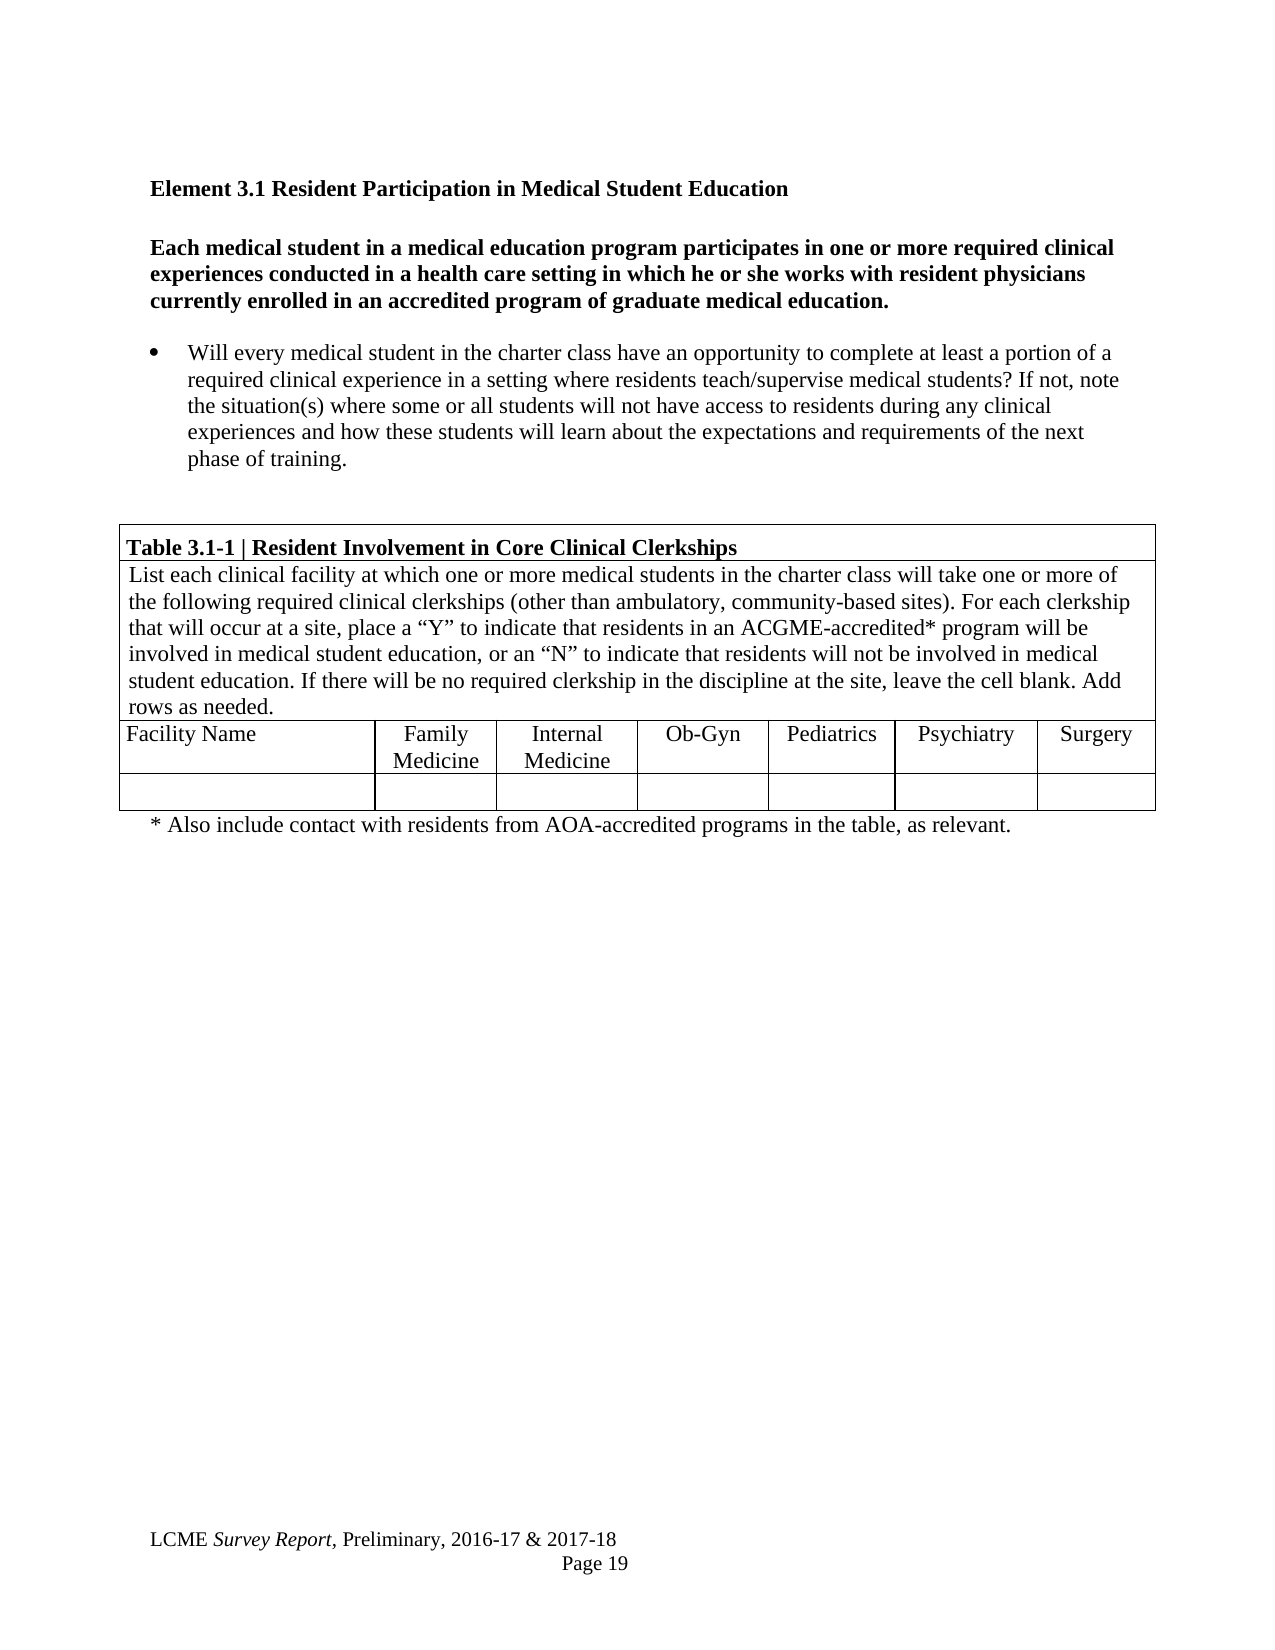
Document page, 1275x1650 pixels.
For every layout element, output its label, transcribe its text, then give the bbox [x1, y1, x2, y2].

table_cell [376, 774, 496, 810]
text Each medical student in a medical education program participates in one or more required clinical experiences conducted in a health care setting in which he or she works with resident physicians currently enrolled in an accredited program of graduate medical education. [150, 234, 1125, 313]
subtitle Element 3.1 Resident Participation in Medical Student Education [150, 175, 1125, 201]
table_cell [769, 774, 894, 810]
table_cell Ob-Gyn [638, 721, 768, 773]
table_cell Pediatrics [769, 721, 894, 773]
table_cell Internal Medicine [497, 721, 637, 773]
table_cell [497, 774, 637, 810]
table_cell [638, 774, 768, 810]
table_cell [120, 774, 374, 810]
table_cell [1038, 774, 1155, 810]
table_cell Facility Name [120, 721, 374, 773]
table_cell Family Medicine [376, 721, 496, 773]
table_cell List each clinical facility at which one or more medical students in the charter class will take one or more of the following required clinical clerkships (other than ambulatory, community-based sites). For each clerkship that will occur at a site, place a “Y” to indicate that residents in an ACGME-accredited* program will be involved in medical student education, or an “N” to indicate that residents will not be involved in medical student education. If there will be no required clerkship in the discipline at the site, leave the cell blank. Add rows as needed. [120, 561, 1155, 719]
table_header Table 3.1-1 | Resident Involvement in Core Clinical Clerkships [120, 525, 1155, 560]
table_cell Surgery [1038, 721, 1155, 773]
table_cell Psychiatry [896, 721, 1037, 773]
table_cell [896, 774, 1037, 810]
text * Also include contact with residents from AOA-accredited programs in the table, as relevant. [150, 811, 1125, 837]
list Will every medical student in the charter class have an opportunity to complete at least a portion of a required clinical experience in a setting where residents teach/supervise medical students? If not, note the situation(s) where some or all students will not have access to residents during any clinical experiences and how these students will learn about the expectations and requirements of the next phase of training. [150, 339, 1125, 471]
